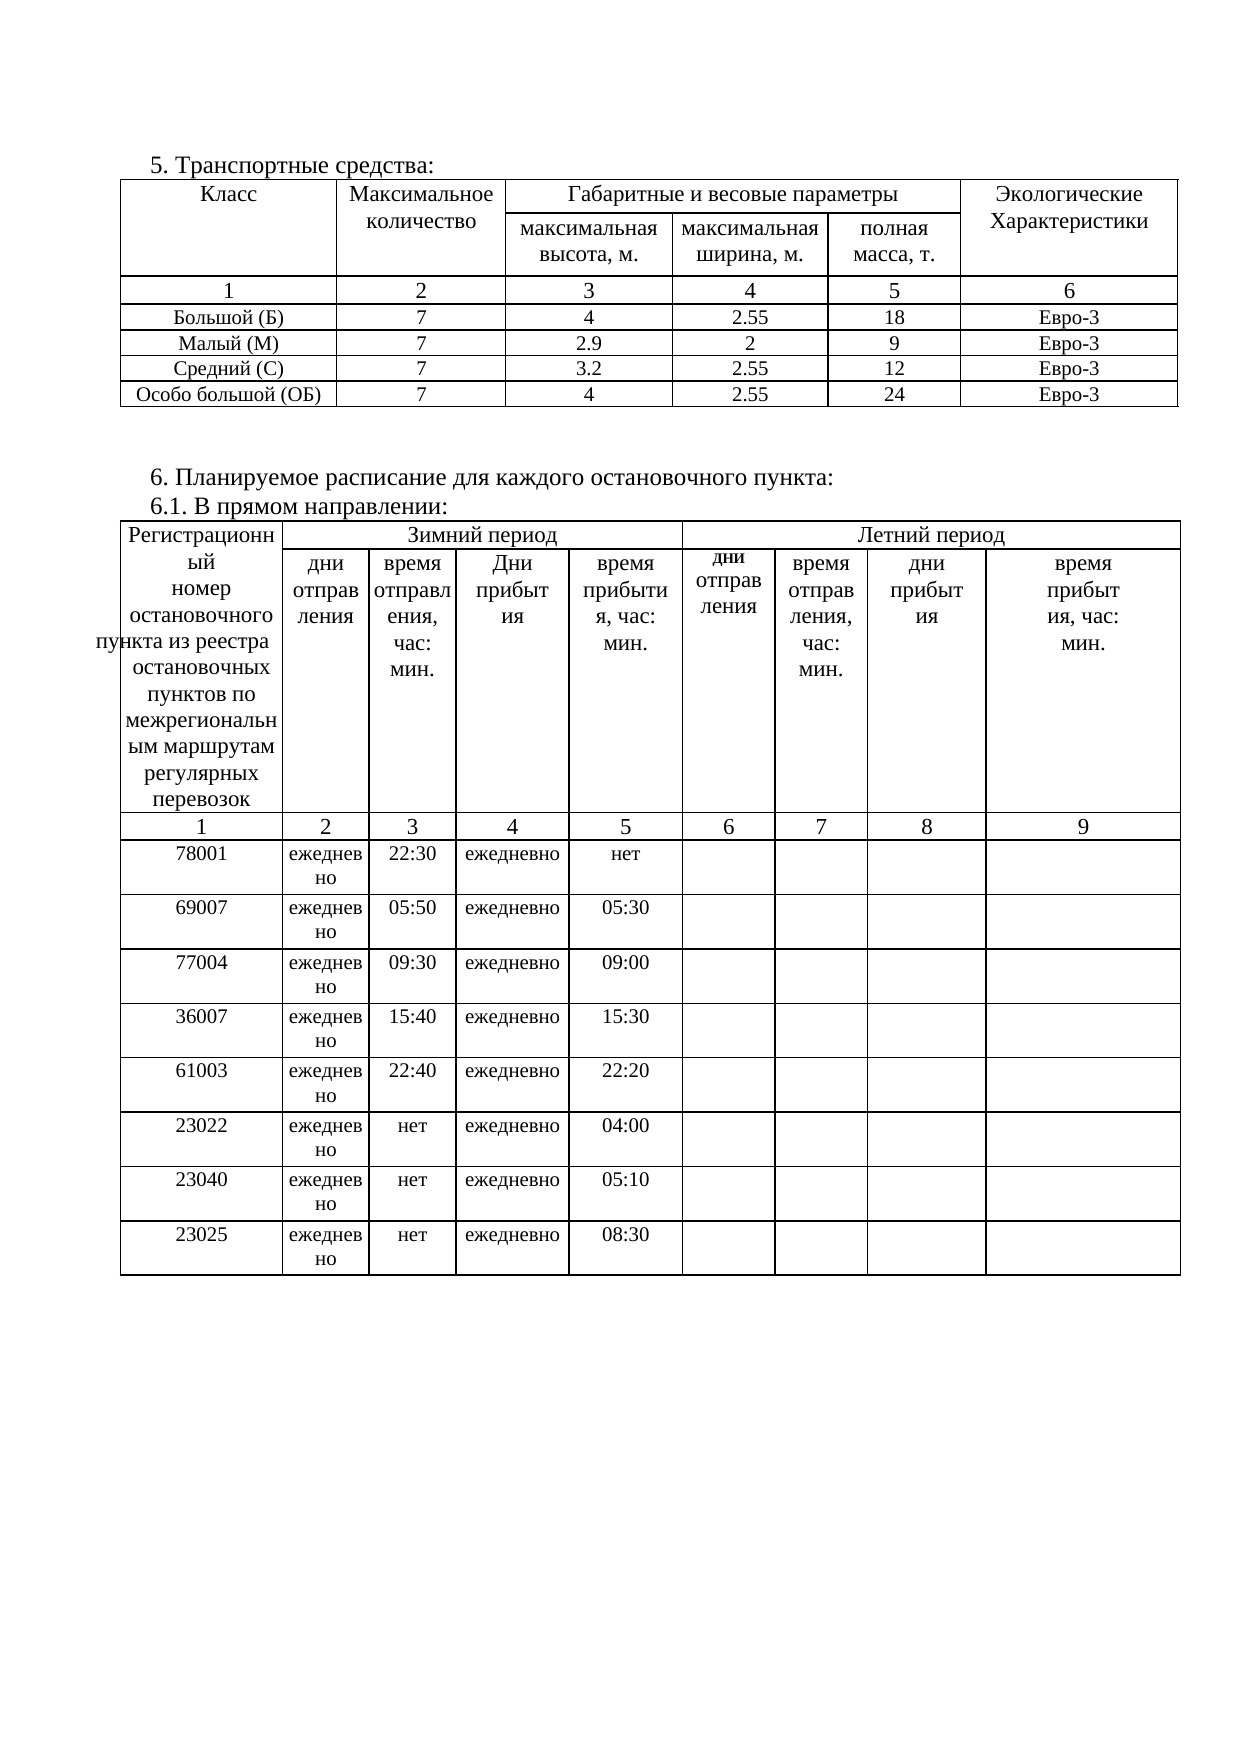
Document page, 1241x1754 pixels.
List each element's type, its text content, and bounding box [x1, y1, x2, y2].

table_cell 05:50 [370, 895, 455, 948]
table_header Регистрационный номер остановочного пункта из реестра остановочных пунктов по межрегиональным маршрутам регулярных перевозок [121, 522, 282, 811]
table_cell [868, 1113, 985, 1166]
table_cell ежедневно [457, 841, 568, 894]
table_cell нет [370, 1167, 455, 1220]
table_cell 09:00 [570, 950, 682, 1002]
table_cell ежедневно [283, 1004, 368, 1057]
table_cell ежедневно [283, 1167, 368, 1220]
table_cell [987, 950, 1180, 1002]
table_cell [987, 1222, 1180, 1274]
table_cell время отправ ления, час: мин. [776, 550, 867, 811]
table_cell 6 [961, 277, 1177, 303]
table_cell 18 [829, 305, 960, 329]
table_cell 7 [337, 356, 505, 380]
table_cell 2.55 [673, 305, 827, 329]
table_cell ежедневно [457, 950, 568, 1002]
table_cell 15:40 [370, 1004, 455, 1057]
table_cell 2 [283, 813, 368, 839]
text 5. Транспортные средства: [150, 150, 1090, 179]
table_cell [683, 1058, 774, 1111]
table_cell 3 [506, 277, 672, 303]
table_cell [683, 1113, 774, 1166]
table_cell ежедневно [283, 1222, 368, 1274]
table_cell [776, 1167, 867, 1220]
table_cell [868, 1004, 985, 1057]
table_cell [987, 1167, 1180, 1220]
table_cell [868, 950, 985, 1002]
table_cell 1 [121, 813, 282, 839]
table_cell 78001 [121, 841, 282, 894]
table_cell 4 [457, 813, 568, 839]
table_cell [868, 1167, 985, 1220]
table_cell [683, 841, 774, 894]
table_cell ежедневно [457, 1004, 568, 1057]
table_cell [776, 841, 867, 894]
table_cell 2 [337, 277, 505, 303]
table_cell 08:30 [570, 1222, 682, 1274]
table_cell [987, 1004, 1180, 1057]
table_cell [683, 1004, 774, 1057]
table_cell Евро-3 [961, 305, 1177, 329]
table_cell 15:30 [570, 1004, 682, 1057]
table_cell максимальная ширина, м. [673, 214, 827, 275]
table_cell дни отправ ления [283, 550, 368, 811]
table_cell [987, 841, 1180, 894]
table_cell [868, 841, 985, 894]
table_cell время прибыт ия, час: мин. [987, 550, 1180, 811]
table_cell 23025 [121, 1222, 282, 1274]
table_cell ежедневно [457, 1113, 568, 1166]
table_cell ежедневно [457, 895, 568, 948]
table_cell 23040 [121, 1167, 282, 1220]
table_cell 2.55 [673, 356, 827, 380]
table_cell [683, 895, 774, 948]
table_cell 4 [673, 277, 827, 303]
table_cell 7 [337, 305, 505, 329]
table_cell [776, 1058, 867, 1111]
table_cell ежедневно [457, 1167, 568, 1220]
table_cell 3 [370, 813, 455, 839]
table_cell ежедневно [283, 950, 368, 1002]
table_cell 69007 [121, 895, 282, 948]
table_cell ДНИ отправ ления [683, 550, 774, 811]
table_cell ежедневно [457, 1222, 568, 1274]
table_cell [868, 1058, 985, 1111]
table_cell [776, 950, 867, 1002]
table_cell 3.2 [506, 356, 672, 380]
table_cell [776, 1222, 867, 1274]
table_cell ежедневно [283, 1113, 368, 1166]
table_cell 23022 [121, 1113, 282, 1166]
table_cell 61003 [121, 1058, 282, 1111]
table_cell ежедневно [457, 1058, 568, 1111]
table_cell [868, 1222, 985, 1274]
table_cell [868, 895, 985, 948]
table_cell [776, 1004, 867, 1057]
table_cell нет [570, 841, 682, 894]
table_cell ежедневно [283, 1058, 368, 1111]
table_cell ежедневно [283, 841, 368, 894]
table_cell 1 [121, 277, 336, 303]
table_cell 22:20 [570, 1058, 682, 1111]
table_cell 4 [506, 382, 672, 406]
table_cell 12 [829, 356, 960, 380]
table_cell 7 [337, 382, 505, 406]
table_cell 2.55 [673, 382, 827, 406]
table_cell [683, 950, 774, 1002]
table_header Класс [121, 180, 336, 275]
table_cell 24 [829, 382, 960, 406]
table_cell Большой (Б) [121, 305, 336, 329]
table_cell Евро-3 [961, 356, 1177, 380]
table_cell Особо большой (ОБ) [121, 382, 336, 406]
table_cell [683, 1167, 774, 1220]
table_header Габаритные и весовые параметры [506, 180, 960, 212]
table_cell Средний (С) [121, 356, 336, 380]
table_cell Евро-3 [961, 382, 1177, 406]
table_header Летний период [683, 522, 1180, 548]
table_cell 5 [570, 813, 682, 839]
table_cell 36007 [121, 1004, 282, 1057]
table_cell 09:30 [370, 950, 455, 1002]
table_cell 05:30 [570, 895, 682, 948]
text 6. Планируемое расписание для каждого остановочного пункта: [150, 462, 1090, 491]
table_cell максимальная высота, м. [506, 214, 672, 275]
table_cell 22:40 [370, 1058, 455, 1111]
table_cell [987, 1113, 1180, 1166]
table_cell 7 [337, 331, 505, 354]
table_cell нет [370, 1113, 455, 1166]
table_cell Малый (М) [121, 331, 336, 354]
table_header Экологические Характеристики [961, 180, 1177, 275]
table_cell 9 [829, 331, 960, 354]
table_cell время отправл ения, час: мин. [370, 550, 455, 811]
table_cell 77004 [121, 950, 282, 1002]
table_header Максимальное количество [337, 180, 505, 275]
table_cell [987, 895, 1180, 948]
table_cell [987, 1058, 1180, 1111]
table_cell 2.9 [506, 331, 672, 354]
table_cell 04:00 [570, 1113, 682, 1166]
table_cell 22:30 [370, 841, 455, 894]
table_cell время прибыти я, час: мин. [570, 550, 682, 811]
table_cell 5 [829, 277, 960, 303]
table_cell [776, 895, 867, 948]
table_cell 05:10 [570, 1167, 682, 1220]
text 6.1. В прямом направлении: [150, 491, 1090, 520]
table_cell дни прибыт ия [868, 550, 985, 811]
table_cell 9 [987, 813, 1180, 839]
table_cell 2 [673, 331, 827, 354]
table_cell полная масса, т. [829, 214, 960, 275]
table_header Зимний период [283, 522, 682, 548]
table_cell 7 [776, 813, 867, 839]
table_cell 4 [506, 305, 672, 329]
table_cell нет [370, 1222, 455, 1274]
table_cell [776, 1113, 867, 1166]
table_cell 8 [868, 813, 985, 839]
table_cell 6 [683, 813, 774, 839]
table_cell Евро-3 [961, 331, 1177, 354]
table_cell Дни прибыт ия [457, 550, 568, 811]
table_cell ежедневно [283, 895, 368, 948]
table_cell [683, 1222, 774, 1274]
